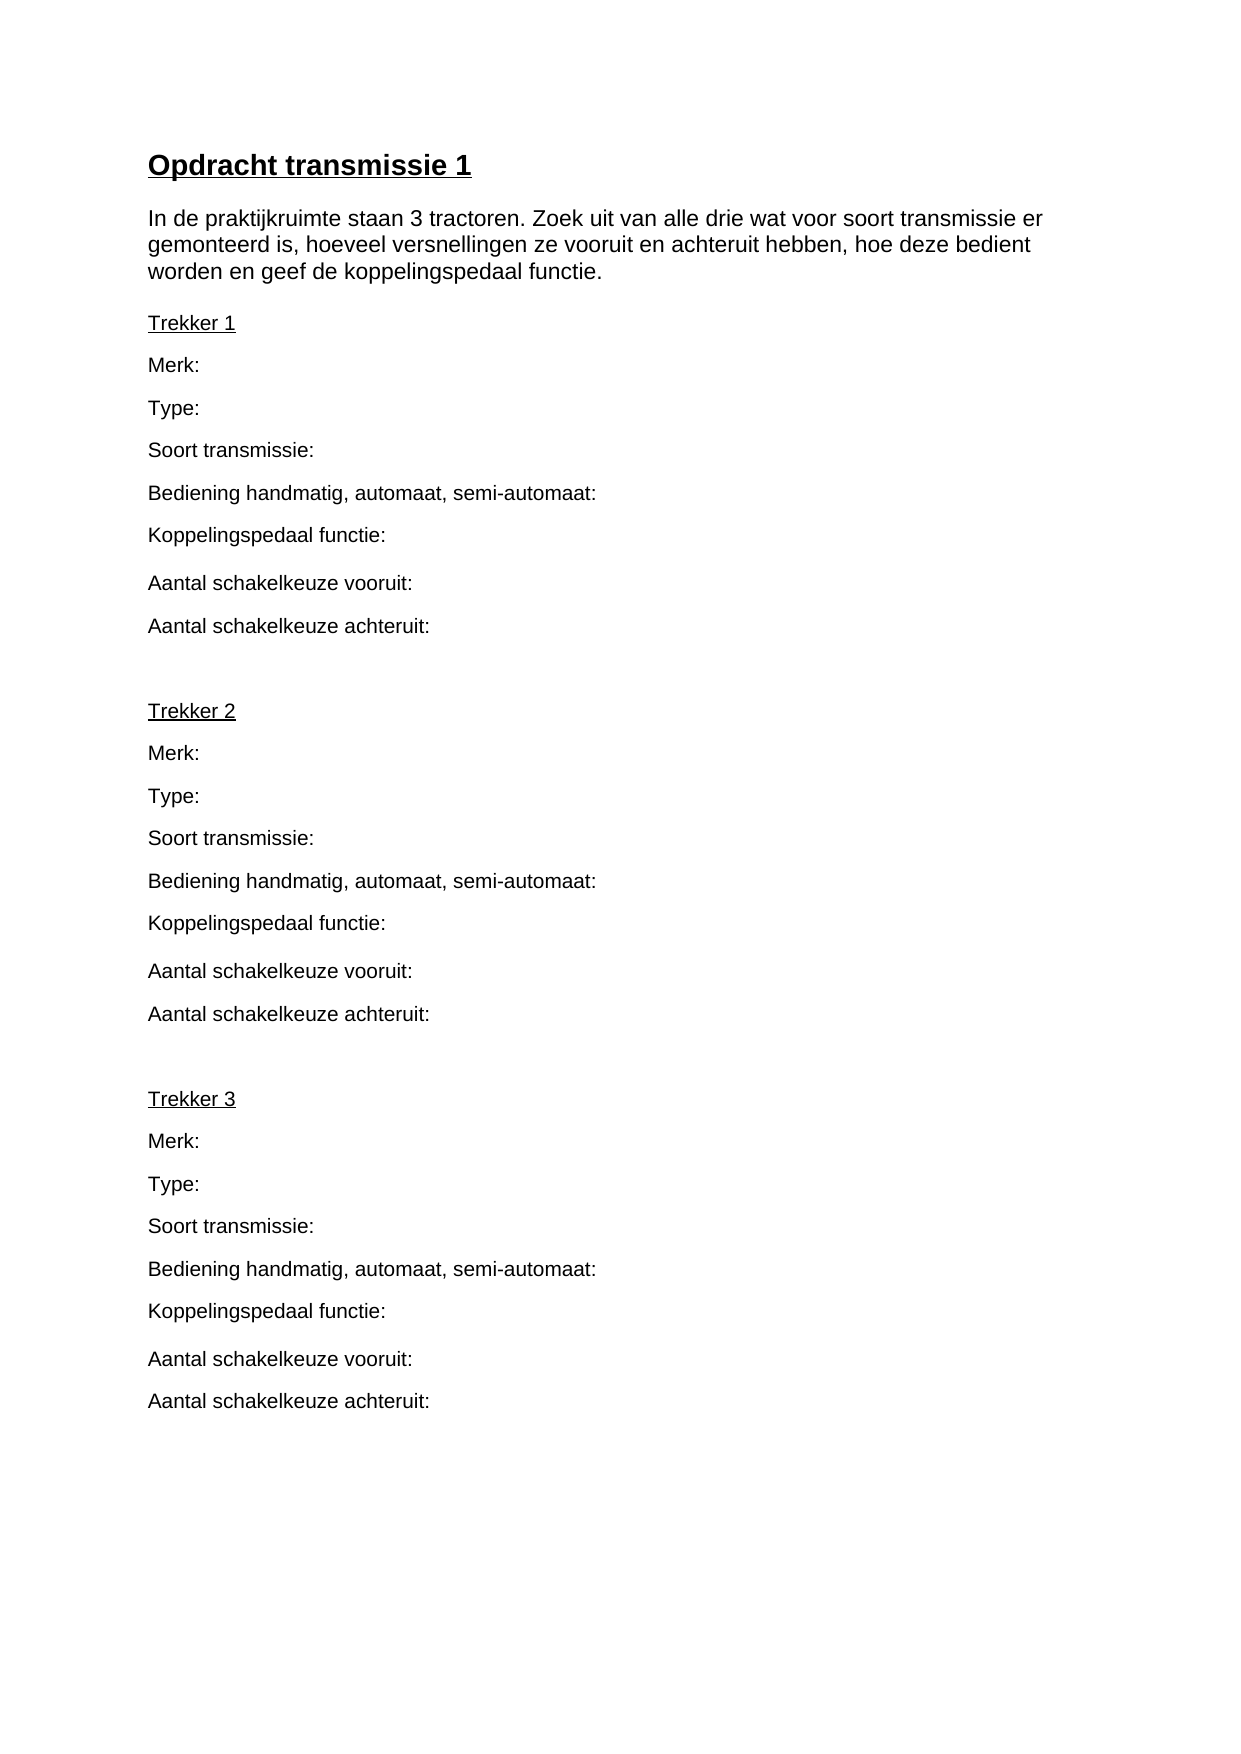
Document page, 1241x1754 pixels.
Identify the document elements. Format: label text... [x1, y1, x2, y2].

text Trekker 1 [148, 311, 1093, 334]
text Koppelingspedaal functie: [148, 523, 1093, 547]
text Soort transmissie: [148, 1214, 1093, 1238]
text In de praktijkruimte staan 3 tractoren. Zoek uit van alle drie wat voor soort transmissie er gemonteerd is, hoeveel versnellingen ze vooruit en achteruit hebben, hoe deze bedient worden en geef de koppelingspedaal functie. [148, 205, 1093, 284]
text Opdracht transmissie 1 [148, 148, 1093, 181]
text Type: [148, 783, 1093, 807]
text Bediening handmatig, automaat, semi-automaat: [148, 1256, 1093, 1280]
text Type: [148, 396, 1093, 419]
text Koppelingspedaal functie: [148, 1299, 1093, 1323]
text Trekker 2 [148, 698, 1093, 722]
text Bediening handmatig, automaat, semi-automaat: [148, 868, 1093, 892]
text Soort transmissie: [148, 438, 1093, 462]
text Type: [148, 1171, 1093, 1195]
text Soort transmissie: [148, 826, 1093, 850]
text Merk: [148, 353, 1093, 377]
text Aantal schakelkeuze achteruit: [148, 613, 1093, 637]
text Aantal schakelkeuze vooruit: [148, 571, 1093, 595]
text Aantal schakelkeuze vooruit: [148, 959, 1093, 983]
text Koppelingspedaal functie: [148, 911, 1093, 935]
text Bediening handmatig, automaat, semi-automaat: [148, 481, 1093, 504]
text Aantal schakelkeuze achteruit: [148, 1001, 1093, 1025]
text Merk: [148, 1129, 1093, 1153]
text Aantal schakelkeuze vooruit: [148, 1347, 1093, 1371]
text Aantal schakelkeuze achteruit: [148, 1389, 1093, 1413]
text Merk: [148, 741, 1093, 765]
text Trekker 3 [148, 1086, 1093, 1110]
